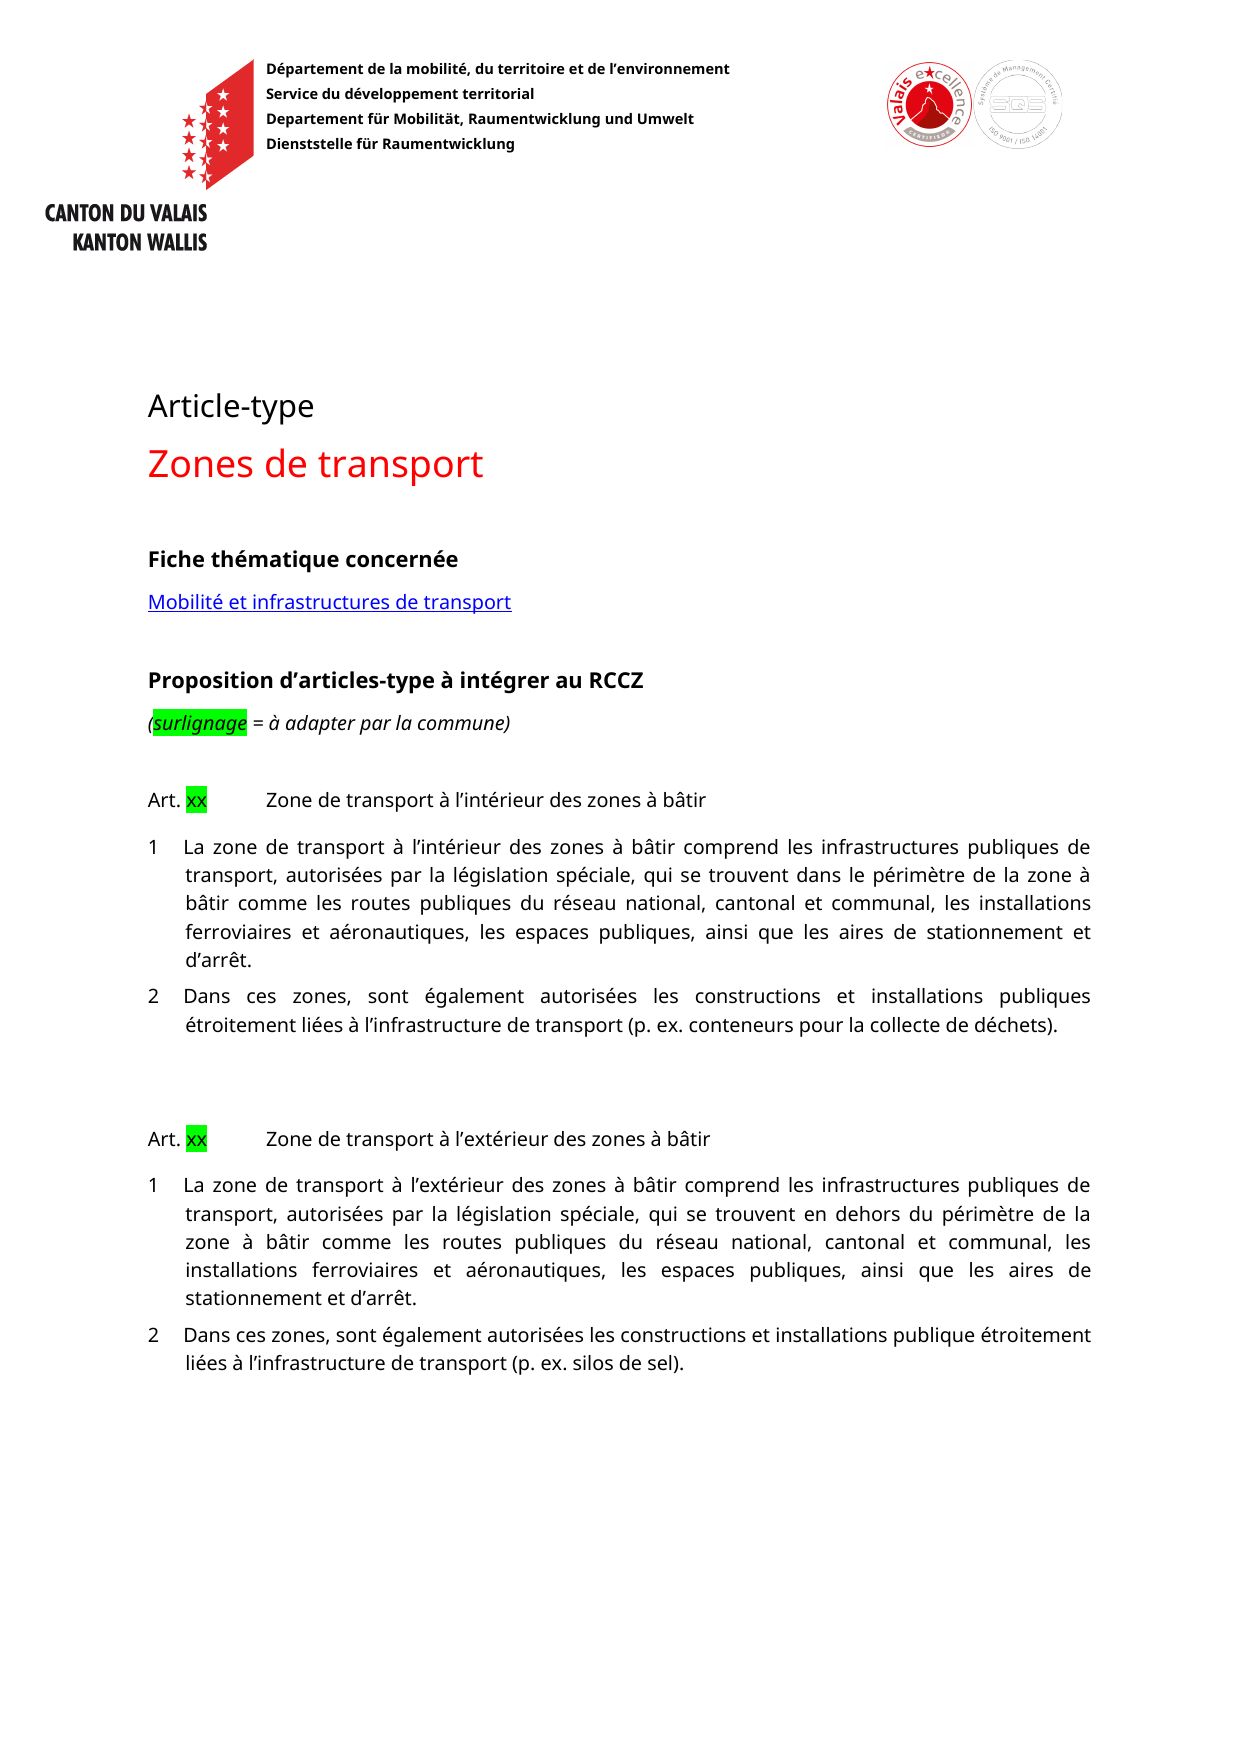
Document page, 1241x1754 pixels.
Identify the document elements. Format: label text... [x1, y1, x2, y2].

text Dans ces zones, sont également autorisées les constructions et installations publiques étroitement liées à l’infrastructure de transport (p. ex. conteneurs pour la collecte de déchets). [148, 983, 1093, 1038]
text Fiche thématique concernée [148, 544, 1093, 574]
list La zone de transport à l’extérieur des zones à bâtir comprend les infrastructures publiques de transport, autorisées par la législation spéciale, qui se trouvent en dehors du périmètre de la zone à bâtir comme les routes publiques du réseau national, cantonal et communal, les installations ferroviaires et aéronautiques, les espaces publiques, ainsi que les aires de stationnement et d’arrêt. [148, 1172, 1093, 1312]
text Art. xx Zone de transport à l’intérieur des zones à bâtir [207, 786, 1093, 813]
text (surlignage = à adapter par la commune) [247, 709, 1093, 736]
text Proposition d’articles-type à intégrer au RCCZ [148, 665, 1093, 695]
picture [885, 60, 974, 149]
list Dans ces zones, sont également autorisées les constructions et installations publique étroitement liées à l’infrastructure de transport (p. ex. silos de sel). [148, 1321, 1093, 1376]
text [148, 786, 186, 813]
text Art. xx Zone de transport à l’extérieur des zones à bâtir [207, 1125, 1093, 1152]
text La zone de transport à l’intérieur des zones à bâtir comprend les infrastructures publiques de transport, autorisées par la législation spéciale, qui se trouvent dans le périmètre de la zone à bâtir comme les routes publiques du réseau national, cantonal et communal, les installations ferroviaires et aéronautiques, les espaces publiques, ainsi que les aires de stationnement et d’arrêt. [148, 833, 1093, 973]
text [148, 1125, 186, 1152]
text Zones de transport [148, 437, 1093, 488]
text Mobilité et infrastructures de transport [148, 588, 1093, 615]
text Article-type [148, 384, 1093, 427]
picture [35, 59, 254, 251]
